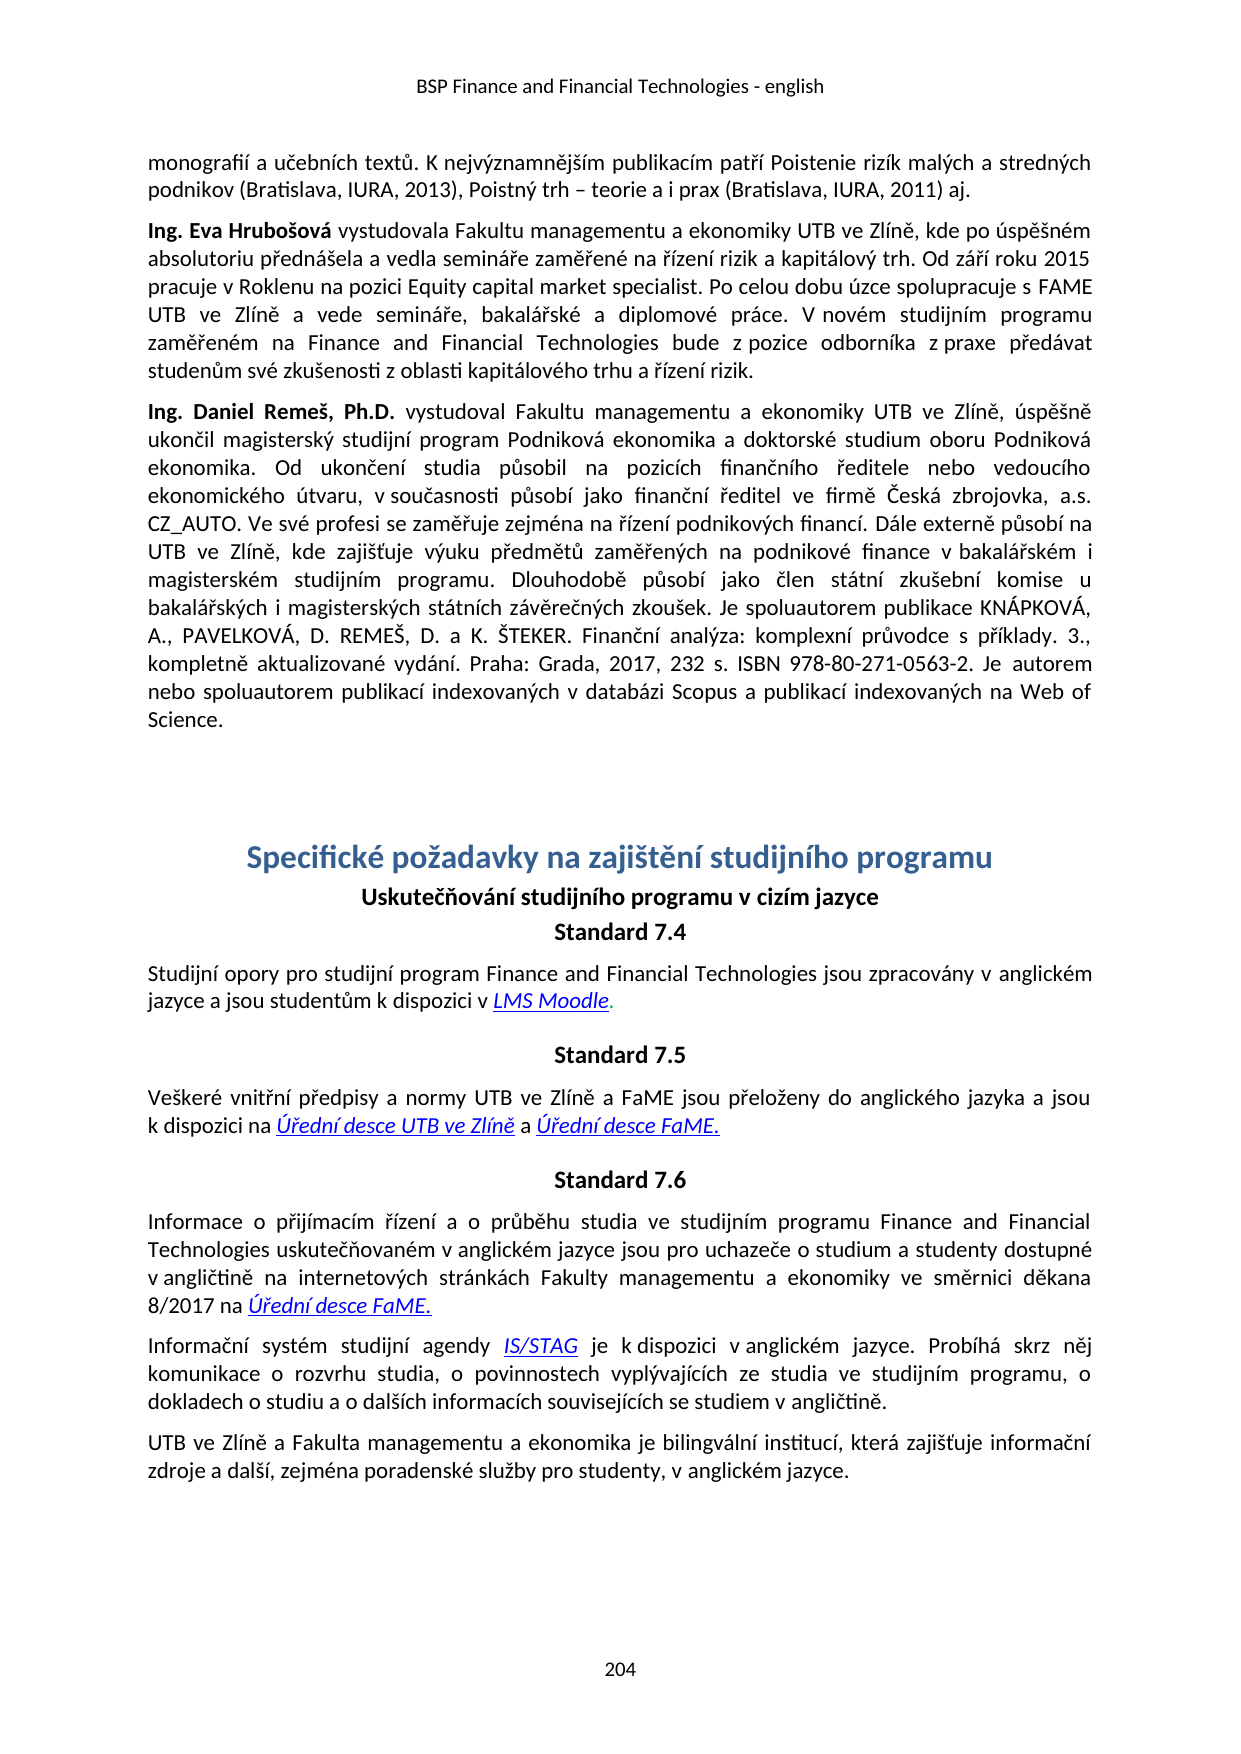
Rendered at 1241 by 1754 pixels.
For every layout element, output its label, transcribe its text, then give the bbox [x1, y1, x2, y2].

text Studijní opory pro studijní program Finance and Financial Technologies jsou zpracovány v anglickém jazyce a jsou studentům k dispozici v LMS Moodle. [148, 959, 1093, 1015]
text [148, 148, 1093, 204]
subtitle Standard 7.4 [148, 916, 1093, 946]
text Ing. Daniel Remeš, Ph.D. vystudoval Fakultu managementu a ekonomiky UTB ve Zlíně, úspěšně ukončil magisterský studijní program Podniková ekonomika a doktorské studium oboru Podniková ekonomika. Od ukončení studia působil na pozicích finančního ředitele nebo vedoucího ekonomického útvaru, v současnosti působí jako finanční ředitel ve firmě Česká zbrojovka, a.s. CZ_AUTO. Ve své profesi se zaměřuje zejména na řízení podnikových financí. Dále externě působí na UTB ve Zlíně, kde zajišťuje výuku předmětů zaměřených na podnikové finance v bakalářském i magisterském studijním programu. Dlouhodobě působí jako člen státní zkušební komise u bakalářských i magisterských státních závěrečných zkoušek. Je spoluautorem publikace KNÁPKOVÁ, A., PAVELKOVÁ, D. REMEŠ, D. a K. ŠTEKER. Finanční analýza: komplexní průvodce s příklady. 3., kompletně aktualizované vydání. Praha: Grada, 2017, 232 s. ISBN 978-80-271-0563-2. Je autorem nebo spoluautorem publikací indexovaných v databázi Scopus a publikací indexovaných na Web of Science. [148, 397, 1093, 733]
subtitle Specifické požadavky na zajištění studijního programu [148, 836, 1093, 877]
subtitle Uskutečňování studijního programu v cizím jazyce [148, 881, 1093, 911]
text UTB ve Zlíně a Fakulta managementu a ekonomika je bilingvální institucí, která zajišťuje informační zdroje a další, zejména poradenské služby pro studenty, v anglickém jazyce. [148, 1428, 1093, 1484]
subtitle Standard 7.6 [148, 1164, 1093, 1194]
subtitle Standard 7.5 [148, 1040, 1093, 1070]
text Ing. Eva Hrubošová vystudovala Fakultu managementu a ekonomiky UTB ve Zlíně, kde po úspěšném absolutoriu přednášela a vedla semináře zaměřené na řízení rizik a kapitálový trh. Od září roku 2015 pracuje v Roklenu na pozici Equity capital market specialist. Po celou dobu úzce spolupracuje s FAME UTB ve Zlíně a vede semináře, bakalářské a diplomové práce. V novém studijním programu zaměřeném na Finance and Financial Technologies bude z pozice odborníka z praxe předávat studenům své zkušenosti z oblasti kapitálového trhu a řízení rizik. [148, 216, 1093, 384]
text Informační systém studijní agendy IS/STAG je k dispozici v anglickém jazyce. Probíhá skrz něj komunikace o rozvrhu studia, o povinnostech vyplývajících ze studia ve studijním programu, o dokladech o studiu a o dalších informacích souvisejících se studiem v angličtině. [148, 1331, 1093, 1415]
text Informace o přijímacím řízení a o průběhu studia ve studijním programu Finance and Financial Technologies uskutečňovaném v anglickém jazyce jsou pro uchazeče o studium a studenty dostupné v angličtině na internetových stránkách Fakulty managementu a ekonomiky ve směrnici děkana 8/2017 na Úřední desce FaME. [148, 1207, 1093, 1319]
text Veškeré vnitřní předpisy a normy UTB ve Zlíně a FaME jsou přeloženy do anglického jazyka a jsou k dispozici na Úřední desce UTB ve Zlíně a Úřední desce FaME. [148, 1083, 1093, 1139]
